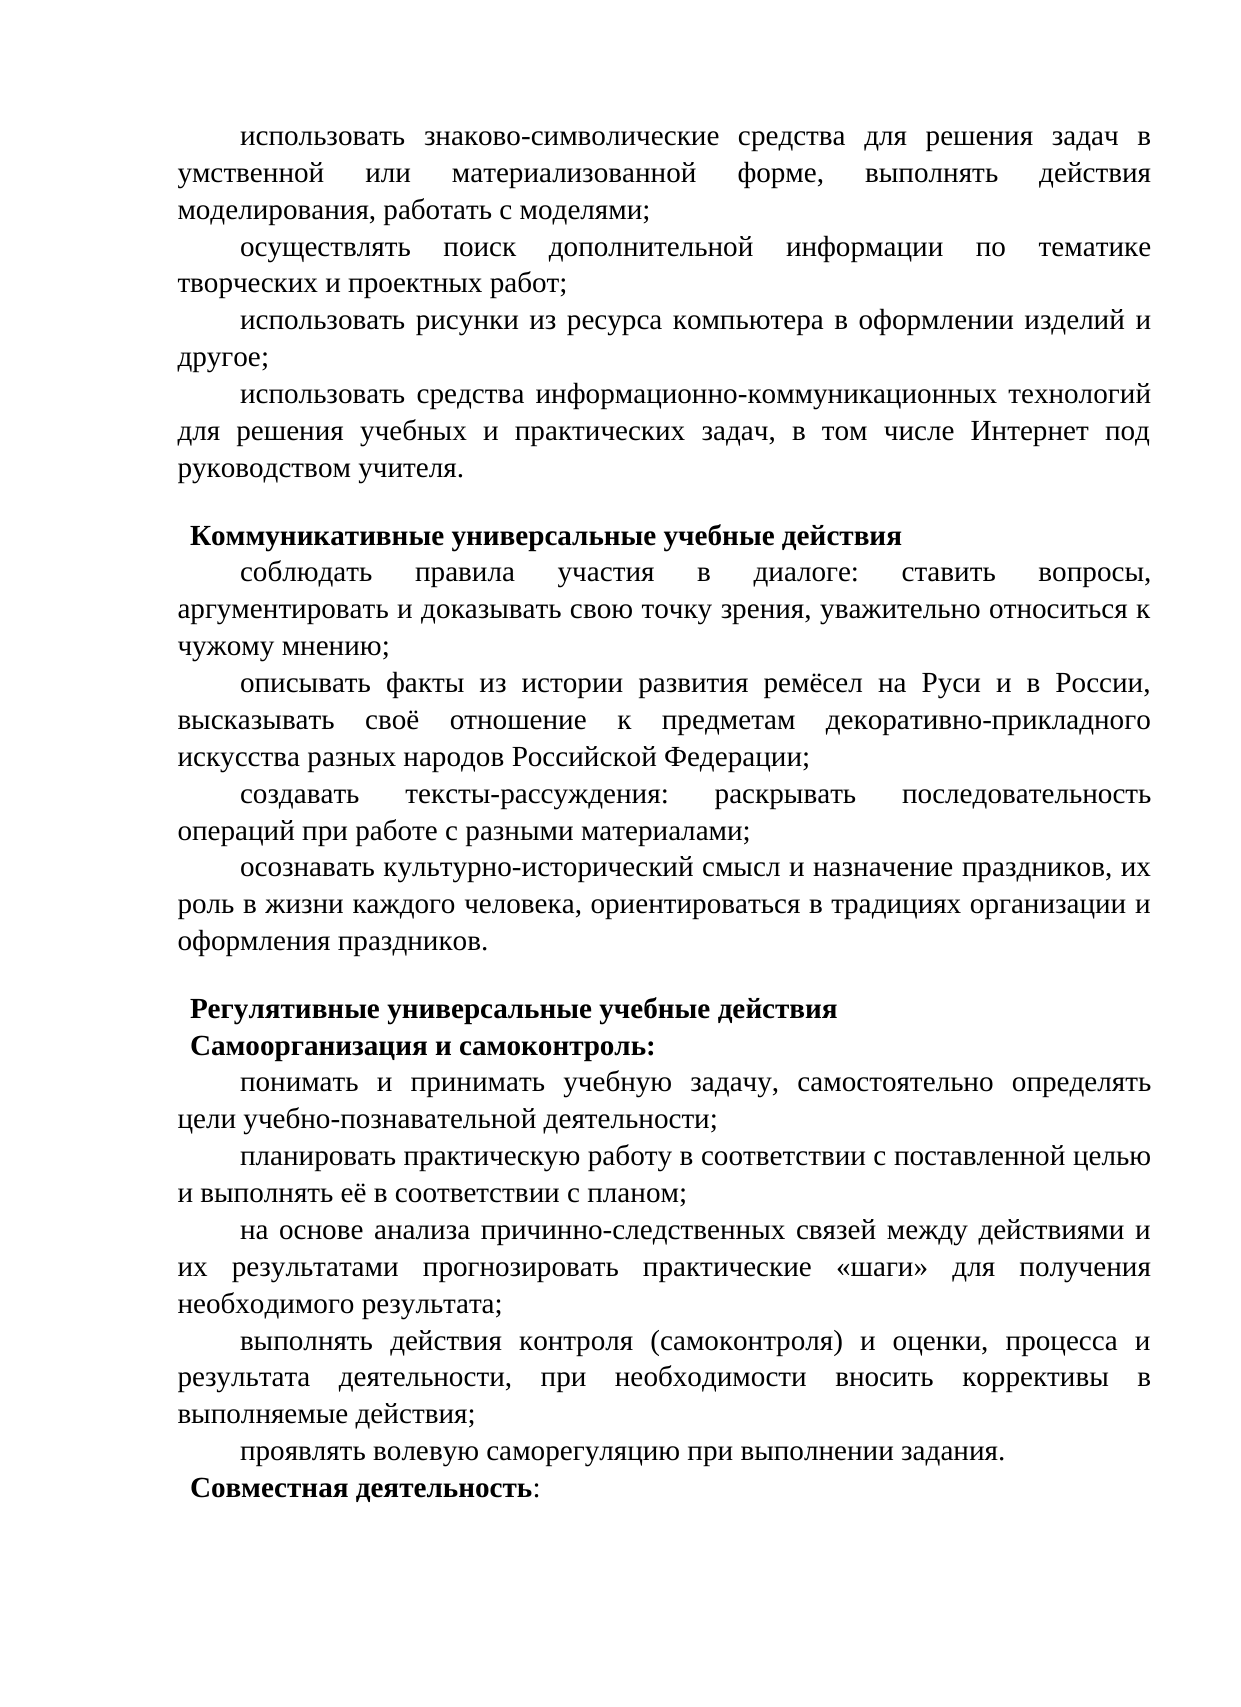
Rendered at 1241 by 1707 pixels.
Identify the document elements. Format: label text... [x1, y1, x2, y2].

text Самоорганизация и самоконтроль: [190, 1028, 1152, 1061]
text использовать средства информационно-коммуникационных технологий для решения учебных и практических задач, в том числе Интернет под руководством учителя. [177, 376, 1152, 483]
text осуществлять поиск дополнительной информации по тематике творческих и проектных работ; [177, 229, 1152, 299]
text описывать факты из истории развития ремёсел на Руси и в России, высказывать своё отношение к предметам декоративно-прикладного искусства разных народов Российской Федерации; [177, 665, 1152, 772]
text на основе анализа причинно-следственных связей между действиями и их результатами прогнозировать практические «шаги» для получения необходимого результата; [177, 1212, 1152, 1319]
text создавать тексты-рассуждения: раскрывать последовательность операций при работе с разными материалами; [177, 776, 1152, 846]
text Регулятивные универсальные учебные действия [190, 991, 1152, 1024]
text понимать и принимать учебную задачу, самостоятельно определять цели учебно-познавательной деятельности; [177, 1064, 1152, 1135]
text выполнять действия контроля (самоконтроля) и оценки, процесса и результата деятельности, при необходимости вносить коррективы в выполняемые действия; [177, 1323, 1152, 1430]
text проявлять волевую саморегуляцию при выполнении задания. [177, 1433, 1152, 1467]
text планировать практическую работу в соответствии с поставленной целью и выполнять её в соответствии с планом; [177, 1138, 1152, 1209]
text соблюдать правила участия в диалоге: ставить вопросы, аргументировать и доказывать свою точку зрения, уважительно относиться к чужому мнению; [177, 554, 1152, 662]
text Совместная деятельность: [190, 1470, 1152, 1504]
text использовать рисунки из ресурса компьютера в оформлении изделий и другое; [177, 302, 1152, 373]
text использовать знаково-символические средства для решения задач в умственной или материализованной форме, выполнять действия моделирования, работать с моделями; [177, 118, 1152, 225]
text осознавать культурно-исторический смысл и назначение праздников, их роль в жизни каждого человека, ориентироваться в традициях организации и оформления праздников. [177, 849, 1152, 957]
text Коммуникативные универсальные учебные действия [190, 518, 1152, 551]
